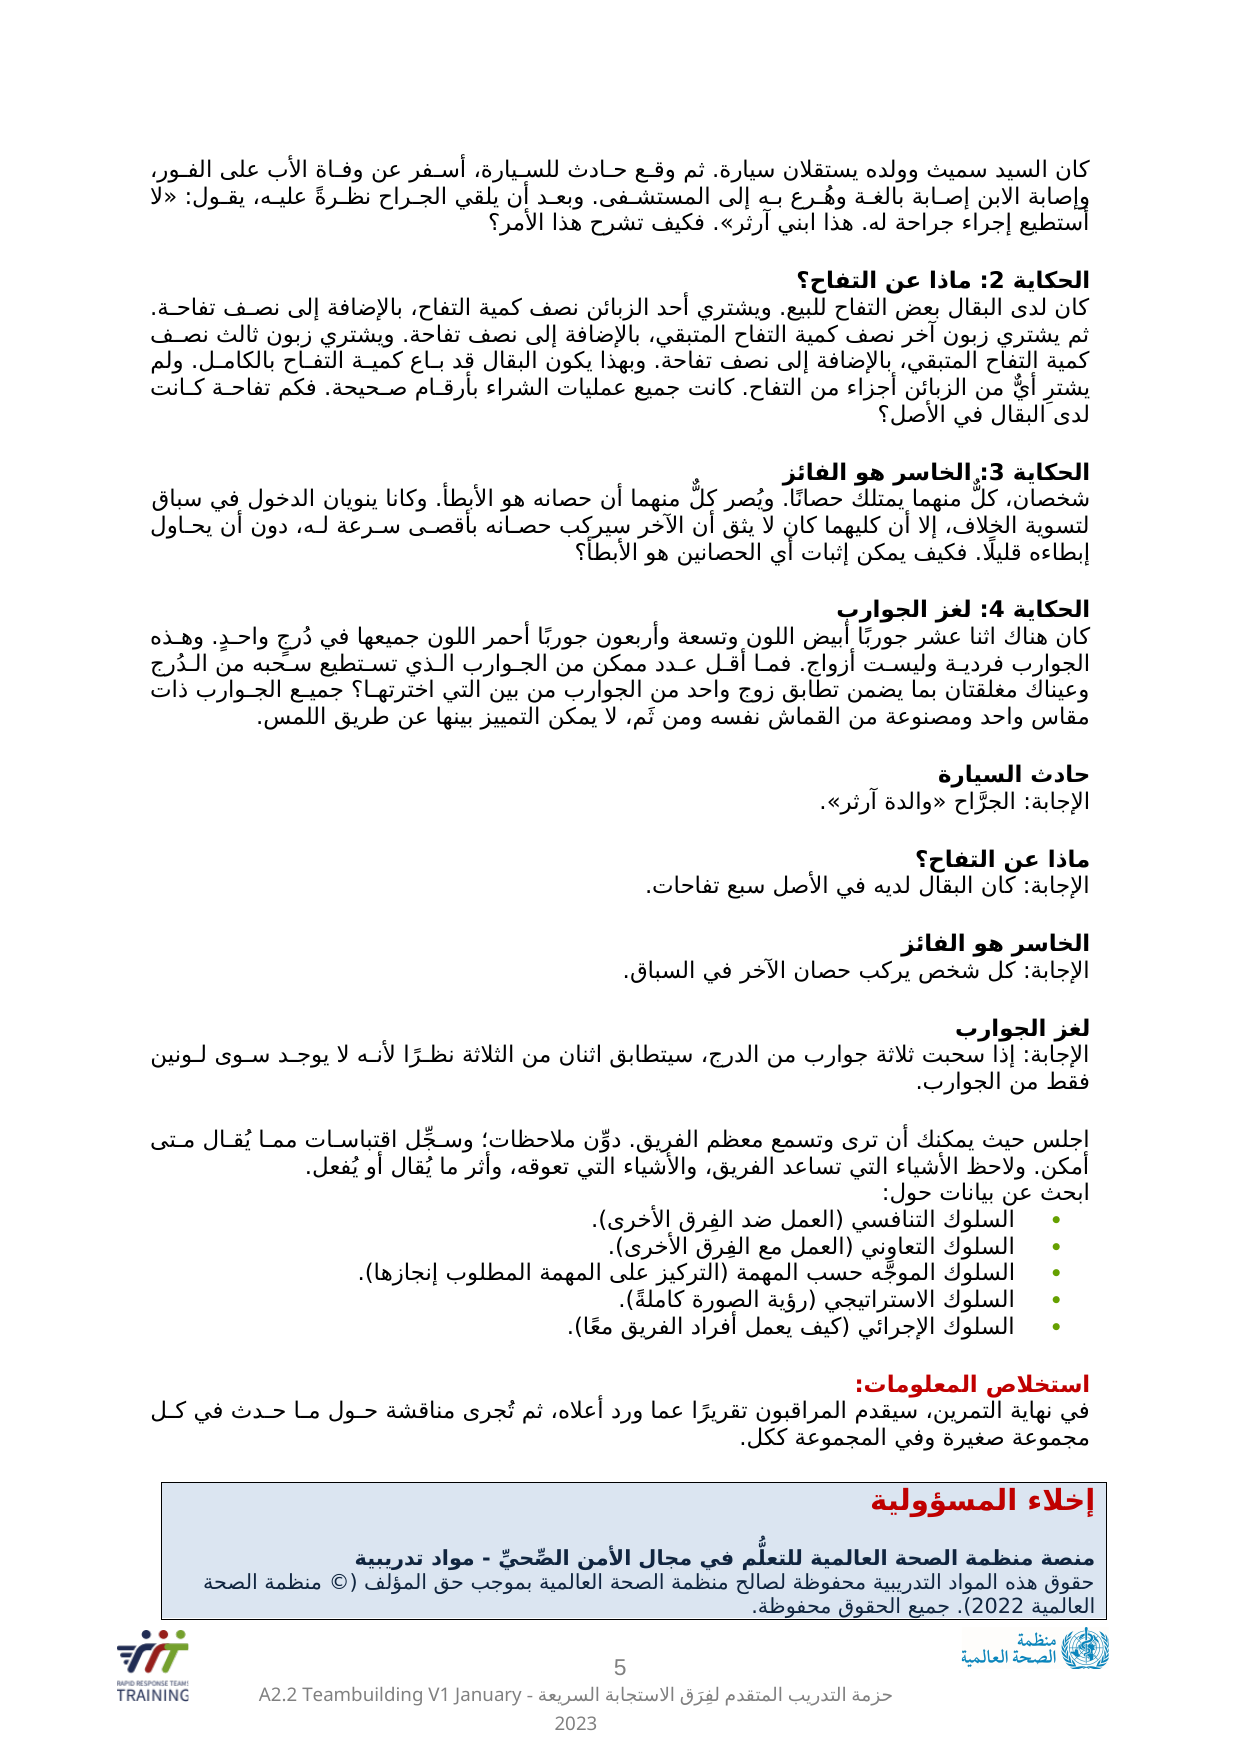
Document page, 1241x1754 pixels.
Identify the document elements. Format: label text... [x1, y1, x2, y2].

text الإجابة: كان البقال لديه في الأصل سبع تفاحات. [150, 872, 1090, 899]
text الحكاية 2: ماذا عن التفاح؟ [150, 267, 1090, 294]
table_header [162, 1483, 1106, 1618]
text استخلاص المعلومات: [150, 1371, 1090, 1397]
list السلوك الإجرائي (كيف يعمل أفراد الفريق معًا). [150, 1313, 1053, 1339]
picture [1100, 1661, 1109, 1669]
list السلوك الموجَّه حسب المهمة (التركيز على المهمة المطلوب إنجازها). [150, 1259, 1053, 1286]
text الإجابة: إذا سحبت ثلاثة جوارب من الدرج، سيتطابق اثنان من الثلاثة نظرًا لأنه لا يوجد سوى لونين فقط من الجوارب. [150, 1042, 1090, 1095]
text ابحث عن بيانات حول: [150, 1179, 1090, 1206]
text كان هناك اثنا عشر جوربًا أبيض اللون وتسعة وأربعون جوربًا أحمر اللون جميعها في دُرجٍ واحدٍ. وهذه الجوارب فردية وليست أزواج. فما أقل عدد ممكن من الجوارب الذي تستطيع سحبه من الدُرج وعيناك مغلقتان بما يضمن تطابق زوج واحد من الجوارب من بين التي اخترتها؟ جميع الجوارب ذات مقاس واحد ومصنوعة من القماش نفسه ومن ثَم، لا يمكن التمييز بينها عن طريق اللمس. [150, 623, 1090, 730]
list السلوك الاستراتيجي (رؤية الصورة كاملةً). [150, 1286, 1053, 1313]
text اجلس حيث يمكنك أن ترى وتسمع معظم الفريق. دوِّن ملاحظات؛ وسجِّل اقتباسات مما يُقال متى أمكن. ولاحظ الأشياء التي تساعد الفريق، والأشياء التي تعوقه، وأثر ما يُقال أو يُفعل. [150, 1126, 1090, 1179]
text في نهاية التمرين، سيقدم المراقبون تقريرًا عما ورد أعلاه، ثم تُجرى مناقشة حول ما حدث في كل مجموعة صغيرة وفي المجموعة ككل. [150, 1397, 1090, 1451]
list السلوك التنافسي (العمل ضد الفِرق الأخرى). [150, 1206, 1053, 1233]
text حادث السيارة [150, 761, 1090, 788]
text الإجابة: كل شخص يركب حصان الآخر في السباق. [150, 957, 1090, 984]
list السلوك التعاوني (العمل مع الفِرق الأخرى). [150, 1233, 1053, 1259]
text شخصان، كلٌّ منهما يمتلك حصانًا. ويُصر كلٌّ منهما أن حصانه هو الأبطأ. وكانا ينويان الدخول في سباق لتسوية الخلاف، إلا أن كليهما كان لا يثق أن الآخر سيركب حصانه بأقصى سرعة له، دون أن يحاول إبطاءه قليلًا. فكيف يمكن إثبات أي الحصانين هو الأبطأ؟ [150, 485, 1090, 565]
text لغز الجوارب [150, 1015, 1090, 1042]
text الخاسر هو الفائز [150, 930, 1090, 957]
text كان لدى البقال بعض التفاح للبيع. ويشتري أحد الزبائن نصف كمية التفاح، بالإضافة إلى نصف تفاحة. ثم يشتري زبون آخر نصف كمية التفاح المتبقي، بالإضافة إلى نصف تفاحة. ويشتري زبون ثالث نصف كمية التفاح المتبقي، بالإضافة إلى نصف تفاحة. وبهذا يكون البقال قد باع كمية التفاح بالكامل. ولم يشترِ أيٌّ من الزبائن أجزاء من التفاح. كانت جميع عمليات الشراء بأرقام صحيحة. فكم تفاحة كانت لدى البقال في الأصل؟ [150, 294, 1090, 427]
picture [961, 1627, 1109, 1669]
text ماذا عن التفاح؟ [150, 846, 1090, 872]
text الحكاية 4: لغز الجوارب [150, 597, 1090, 623]
text الإجابة: الجرَّاح «والدة آرثر». [150, 788, 1090, 814]
text كان السيد سميث وولده يستقلان سيارة. ثم وقع حادث للسيارة، أسفر عن وفاة الأب على الفور، وإصابة الابن إصابة بالغة وهُرع به إلى المستشفى. وبعد أن يلقي الجراح نظرةً عليه، يقول: «لا أستطيع إجراء جراحة له. هذا ابني آرثر». فكيف تشرح هذا الأمر؟ [150, 156, 1090, 236]
text الحكاية 3: الخاسر هو الفائز [150, 459, 1090, 485]
